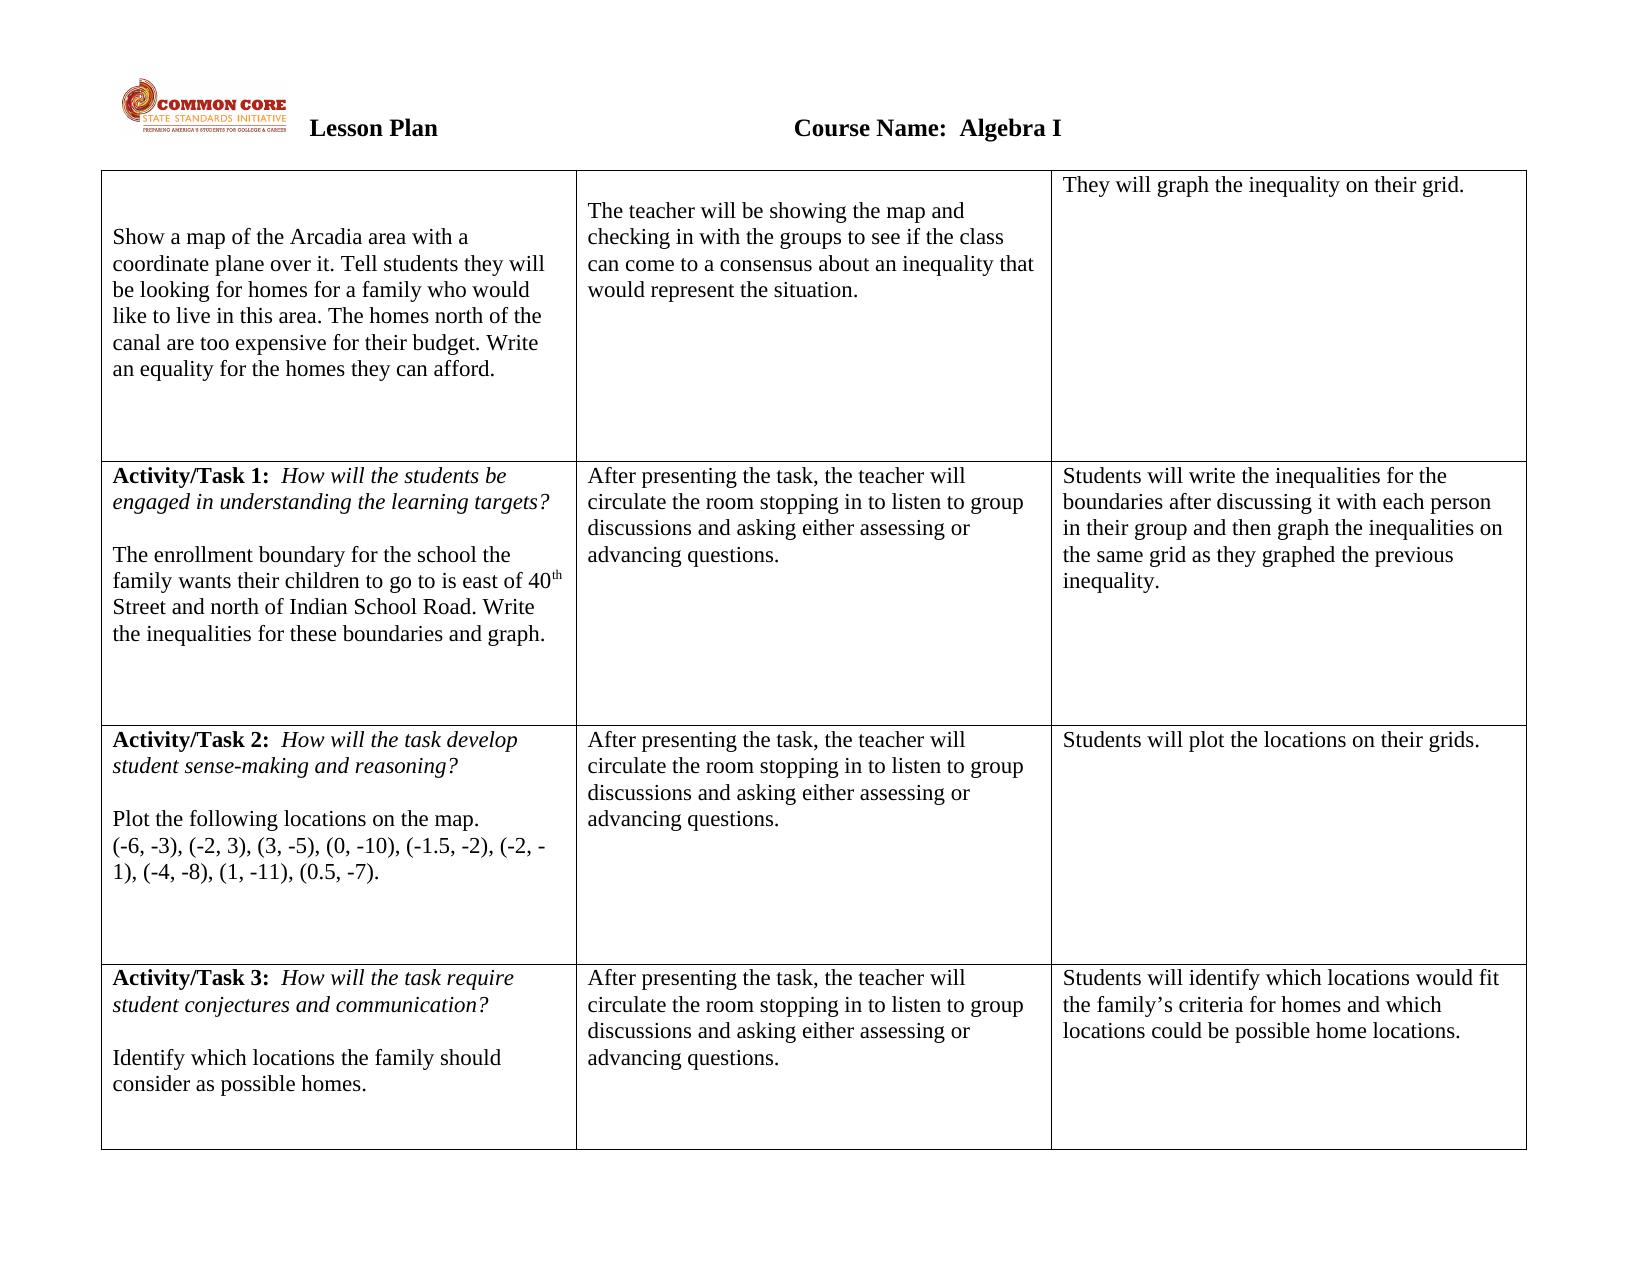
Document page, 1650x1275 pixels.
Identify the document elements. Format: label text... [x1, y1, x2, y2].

table_cell Students will work in their groups to come up with an inequality that represents the situation. They will graph the inequality on their grid. [1052, 171, 1526, 461]
table_cell Students will write the inequalities for the boundaries after discussing it with each person in their group and then graph the inequalities on the same grid as they graphed the previous inequality. [1052, 462, 1526, 725]
table_cell Students will plot the locations on their grids. [1052, 726, 1526, 963]
table_cell Activity/Task 1: How will the students be engaged in understanding the learning targets? The enrollment boundary for the school the family wants their children to go to is east of 40th Street and north of Indian School Road. Write the inequalities for these boundaries and graph. [102, 462, 576, 725]
table_cell Students will identify which locations would fit the family’s criteria for homes and which locations could be possible home locations. [1052, 965, 1526, 1149]
table_cell Activity/Task 2: How will the task develop student sense-making and reasoning? Plot the following locations on the map. (-6, -3), (-2, 3), (3, -5), (0, -10), (-1.5, -2), (-2, -1), (-4, -8), (1, -11), (0.5, -7). [102, 726, 576, 963]
picture [118, 75, 291, 137]
